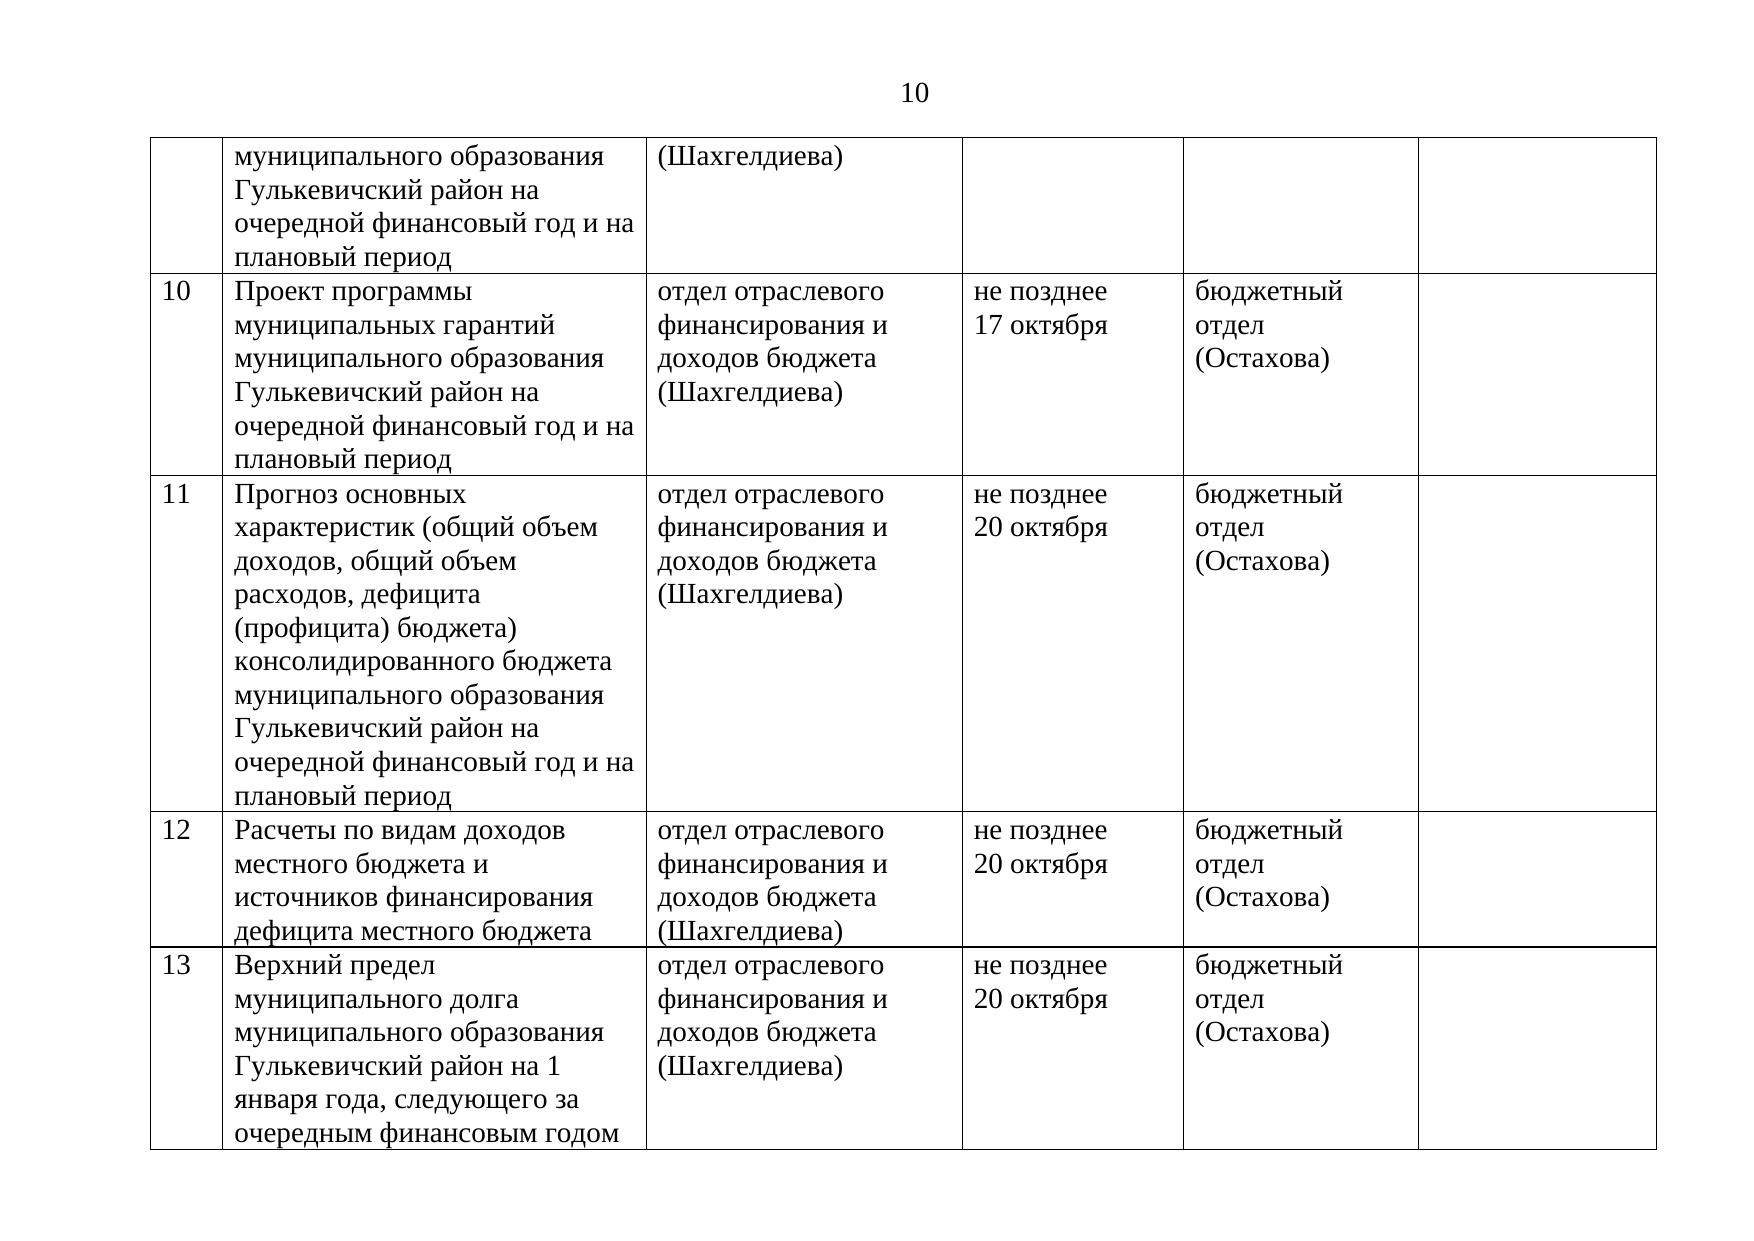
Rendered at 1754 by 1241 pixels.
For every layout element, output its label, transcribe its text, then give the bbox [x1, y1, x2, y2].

table_cell [1419, 274, 1656, 475]
table_cell 10 [151, 274, 222, 475]
table_cell отдел отраслевого финансирования и доходов бюджета (Шахгелдиева) [647, 476, 962, 811]
table_cell [1419, 948, 1656, 1149]
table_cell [1184, 948, 1418, 1149]
table_cell бюджетный отдел (Остахова) [1184, 812, 1418, 946]
table_cell [1419, 476, 1656, 811]
table_cell отдел отраслевого финансирования и доходов бюджета (Шахгелдиева) [647, 812, 962, 946]
table_cell [1419, 812, 1656, 946]
table_cell 12 [151, 812, 222, 946]
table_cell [223, 948, 646, 1149]
table_cell [1419, 138, 1656, 272]
table_cell не позднее 17 октября [963, 274, 1183, 475]
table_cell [963, 138, 1183, 272]
table_cell не позднее 20 октября [963, 812, 1183, 946]
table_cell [647, 948, 962, 1149]
table_cell 13 [151, 948, 222, 1149]
table_cell не позднее 20 октября [963, 476, 1183, 811]
table_cell Прогноз основных характеристик (общий объем доходов, общий объем расходов, дефицита (профицита) бюджета) консолидированного бюджета муниципального образования Гулькевичский район на очередной финансовый год и на плановый период [223, 476, 646, 811]
table_cell 9 [151, 138, 222, 272]
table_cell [647, 138, 962, 272]
table_cell Проект программы муниципальных гарантий муниципального образования Гулькевичский район на очередной финансовый год и на плановый период [223, 274, 646, 475]
table_cell бюджетный отдел (Остахова) [1184, 274, 1418, 475]
table_cell 11 [151, 476, 222, 811]
table_cell Расчеты по видам доходов местного бюджета и источников финансирования дефицита местного бюджета [223, 812, 646, 946]
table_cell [223, 138, 646, 272]
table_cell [1184, 138, 1418, 272]
table_cell отдел отраслевого финансирования и доходов бюджета (Шахгелдиева) [647, 274, 962, 475]
table_cell бюджетный отдел (Остахова) [1184, 476, 1418, 811]
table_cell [963, 948, 1183, 1149]
